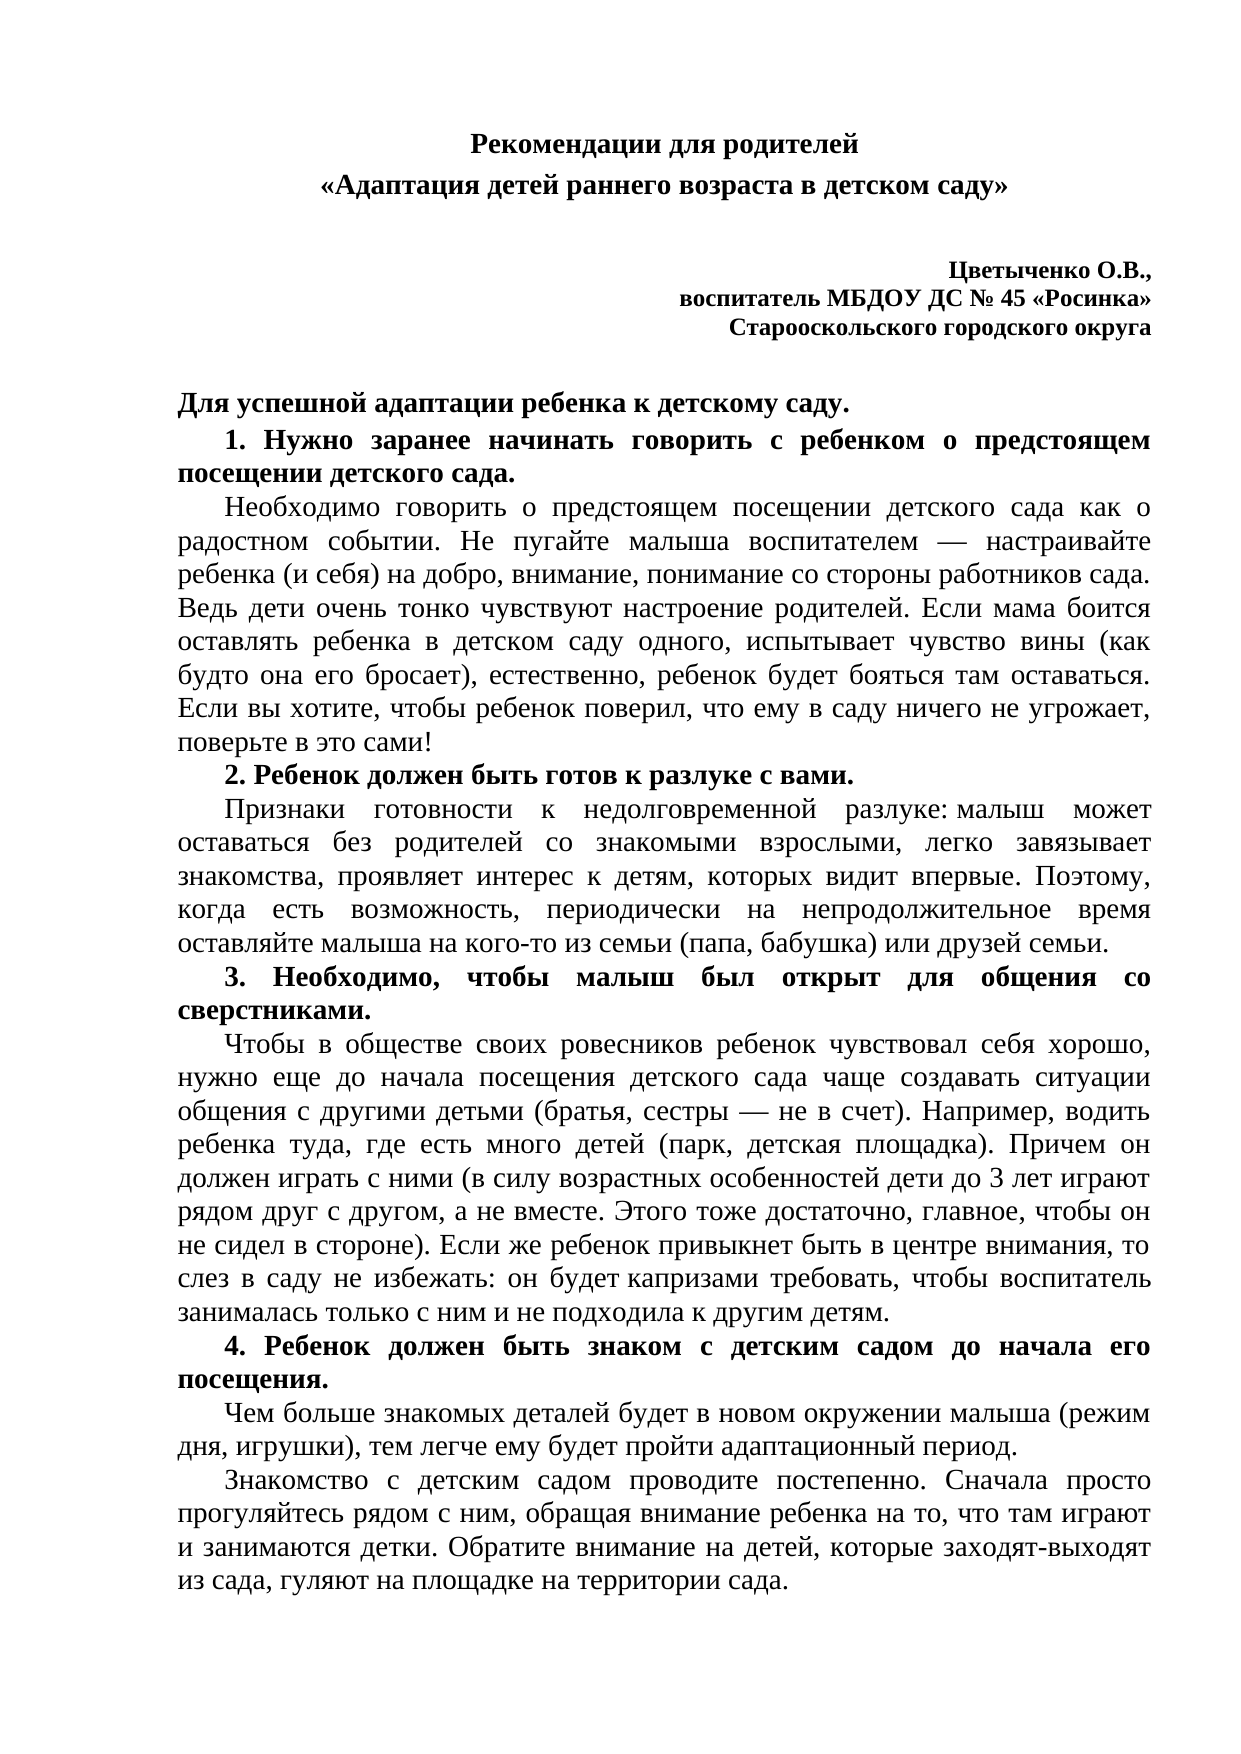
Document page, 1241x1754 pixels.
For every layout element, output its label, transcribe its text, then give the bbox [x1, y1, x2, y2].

text Чем больше знакомых деталей будет в новом окружении малыша (режим дня, игрушки), тем легче ему будет пройти адаптационный период. [177, 1395, 1152, 1462]
text 4. Ребенок должен быть знаком с детским садом до начала его посещения. [177, 1328, 1152, 1395]
text Рекомендации для родителей [177, 126, 1152, 159]
text воспитатель МБДОУ ДС № 45 «Росинка» [177, 283, 1152, 312]
text 2. Ребенок должен быть готов к разлуке с вами. [177, 757, 1152, 791]
text Старооскольского городского округа [177, 312, 1152, 341]
text 1. Нужно заранее начинать говорить с ребенком о предстоящем посещении детского сада. [177, 422, 1152, 489]
text Для успешной адаптации ребенка к детскому саду. [177, 385, 1152, 419]
text Чтобы в обществе своих ровесников ребенок чувствовал себя хорошо, нужно еще до начала посещения детского сада чаще создавать ситуации общения с другими детьми (братья, сестры — не в счет). Например, водить ребенка туда, где есть много детей (парк, детская площадка). Причем он должен играть с ними (в силу возрастных особенностей дети до 3 лет играют рядом друг с другом, а не вместе. Этого тоже достаточно, главное, чтобы он не сидел в стороне). Если же ребенок привыкнет быть в центре внимания, то слез в саду не избежать: он будет капризами требовать, чтобы воспитатель занималась только с ним и не подходила к другим детям. [177, 1026, 1152, 1328]
text Необходимо говорить о предстоящем посещении детского сада как о радостном событии. Не пугайте малыша воспитателем — настраивайте ребенка (и себя) на добро, внимание, понимание со стороны работников сада. Ведь дети очень тонко чувствуют настроение родителей. Если мама боится оставлять ребенка в детском саду одного, испытывает чувство вины (как будто она его бросает), естественно, ребенок будет бояться там оставаться. Если вы хотите, чтобы ребенок поверил, что ему в саду ничего не угрожает, поверьте в это сами! [177, 489, 1152, 757]
text Знакомство с детским садом проводите постепенно. Сначала просто прогуляйтесь рядом с ним, обращая внимание ребенка на то, что там играют и занимаются детки. Обратите внимание на детей, которые заходят-выходят из сада, гуляют на площадке на территории сада. [177, 1462, 1152, 1596]
text Цветыченко О.В., [177, 255, 1152, 283]
text Признаки готовности к недолговременной разлуке: малыш может оставаться без родителей со знакомыми взрослыми, легко завязывает знакомства, проявляет интерес к детям, которых видит впервые. Поэтому, когда есть возможность, периодически на непродолжительное время оставляйте малыша на кого-то из семьи (папа, бабушка) или друзей семьи. [177, 791, 1152, 959]
text «Адаптация детей раннего возраста в детском саду» [177, 167, 1152, 201]
text 3. Необходимо, чтобы малыш был открыт для общения со сверстниками. [177, 959, 1152, 1026]
